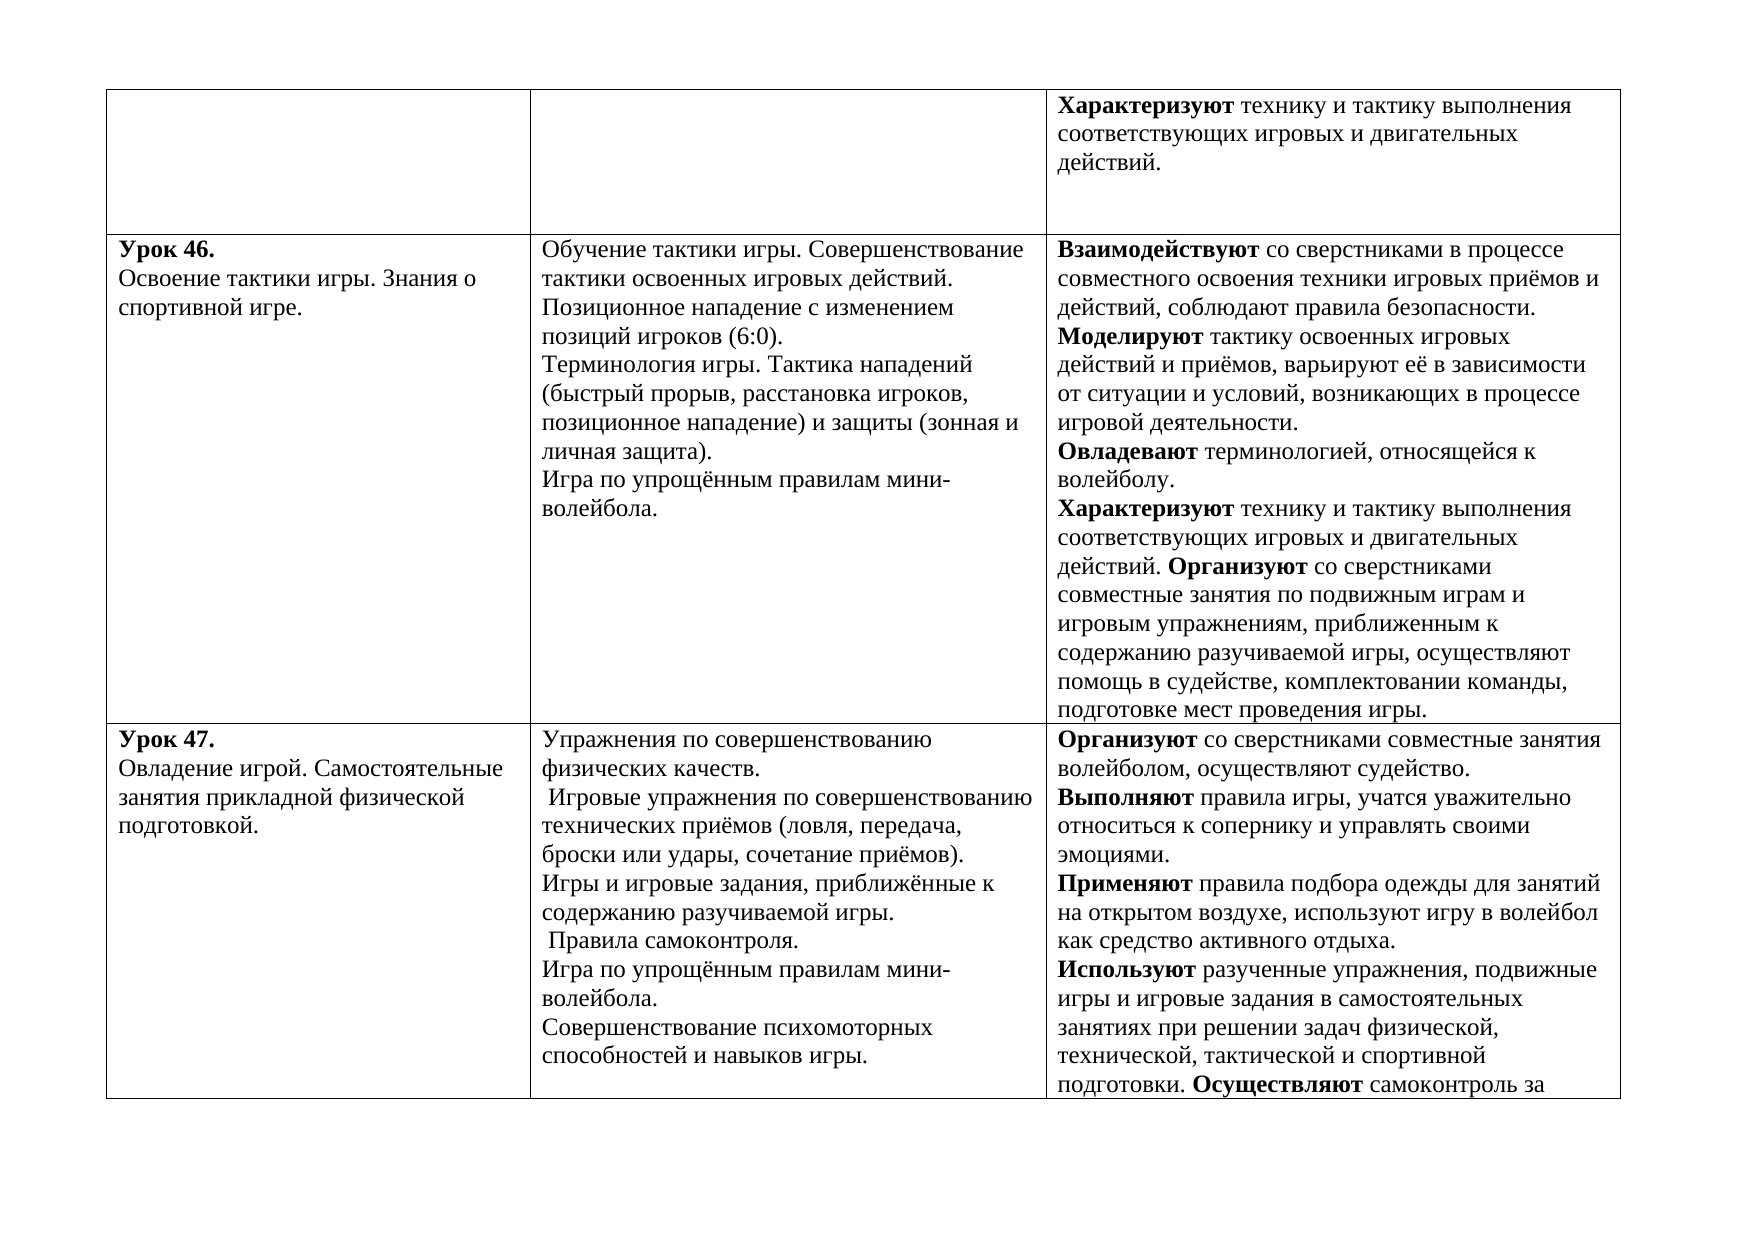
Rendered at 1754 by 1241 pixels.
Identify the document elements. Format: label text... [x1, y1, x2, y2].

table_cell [531, 724, 1046, 1098]
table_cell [531, 90, 1046, 233]
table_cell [107, 90, 530, 233]
table_cell Обучение тактики игры. Совершенствование тактики освоенных игровых действий. Позиционное нападение с изменением позиций игроков (6:0). Терминология игры. Тактика нападений (быстрый прорыв, расстановка игроков, позиционное нападение) и защиты (зонная и личная защита). Игра по упрощённым правилам мини-волейбола. [531, 235, 1046, 723]
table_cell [1047, 724, 1620, 1098]
table_cell Взаимодействуют со сверстниками в процессе совместного освоения техники игровых приёмов и действий, соблюдают правила безопасности. Моделируют тактику освоенных игровых действий и приёмов, варьируют её в зависимости от ситуации и условий, возникающих в процессе игровой деятельности. Овладевают терминологией, относящейся к волейболу. Характеризуют технику и тактику выполнения соответствующих игровых и двигательных действий. Организуют со сверстниками совместные занятия по подвижным играм и игровым упражнениям, приближенным к содержанию разучиваемой игры, осуществляют помощь в судействе, комплектовании команды, подготовке мест проведения игры. [1047, 235, 1620, 723]
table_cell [1047, 90, 1620, 233]
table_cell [107, 724, 530, 1098]
table_cell Урок 46. Освоение тактики игры. Знания о спортивной игре. [107, 235, 530, 723]
